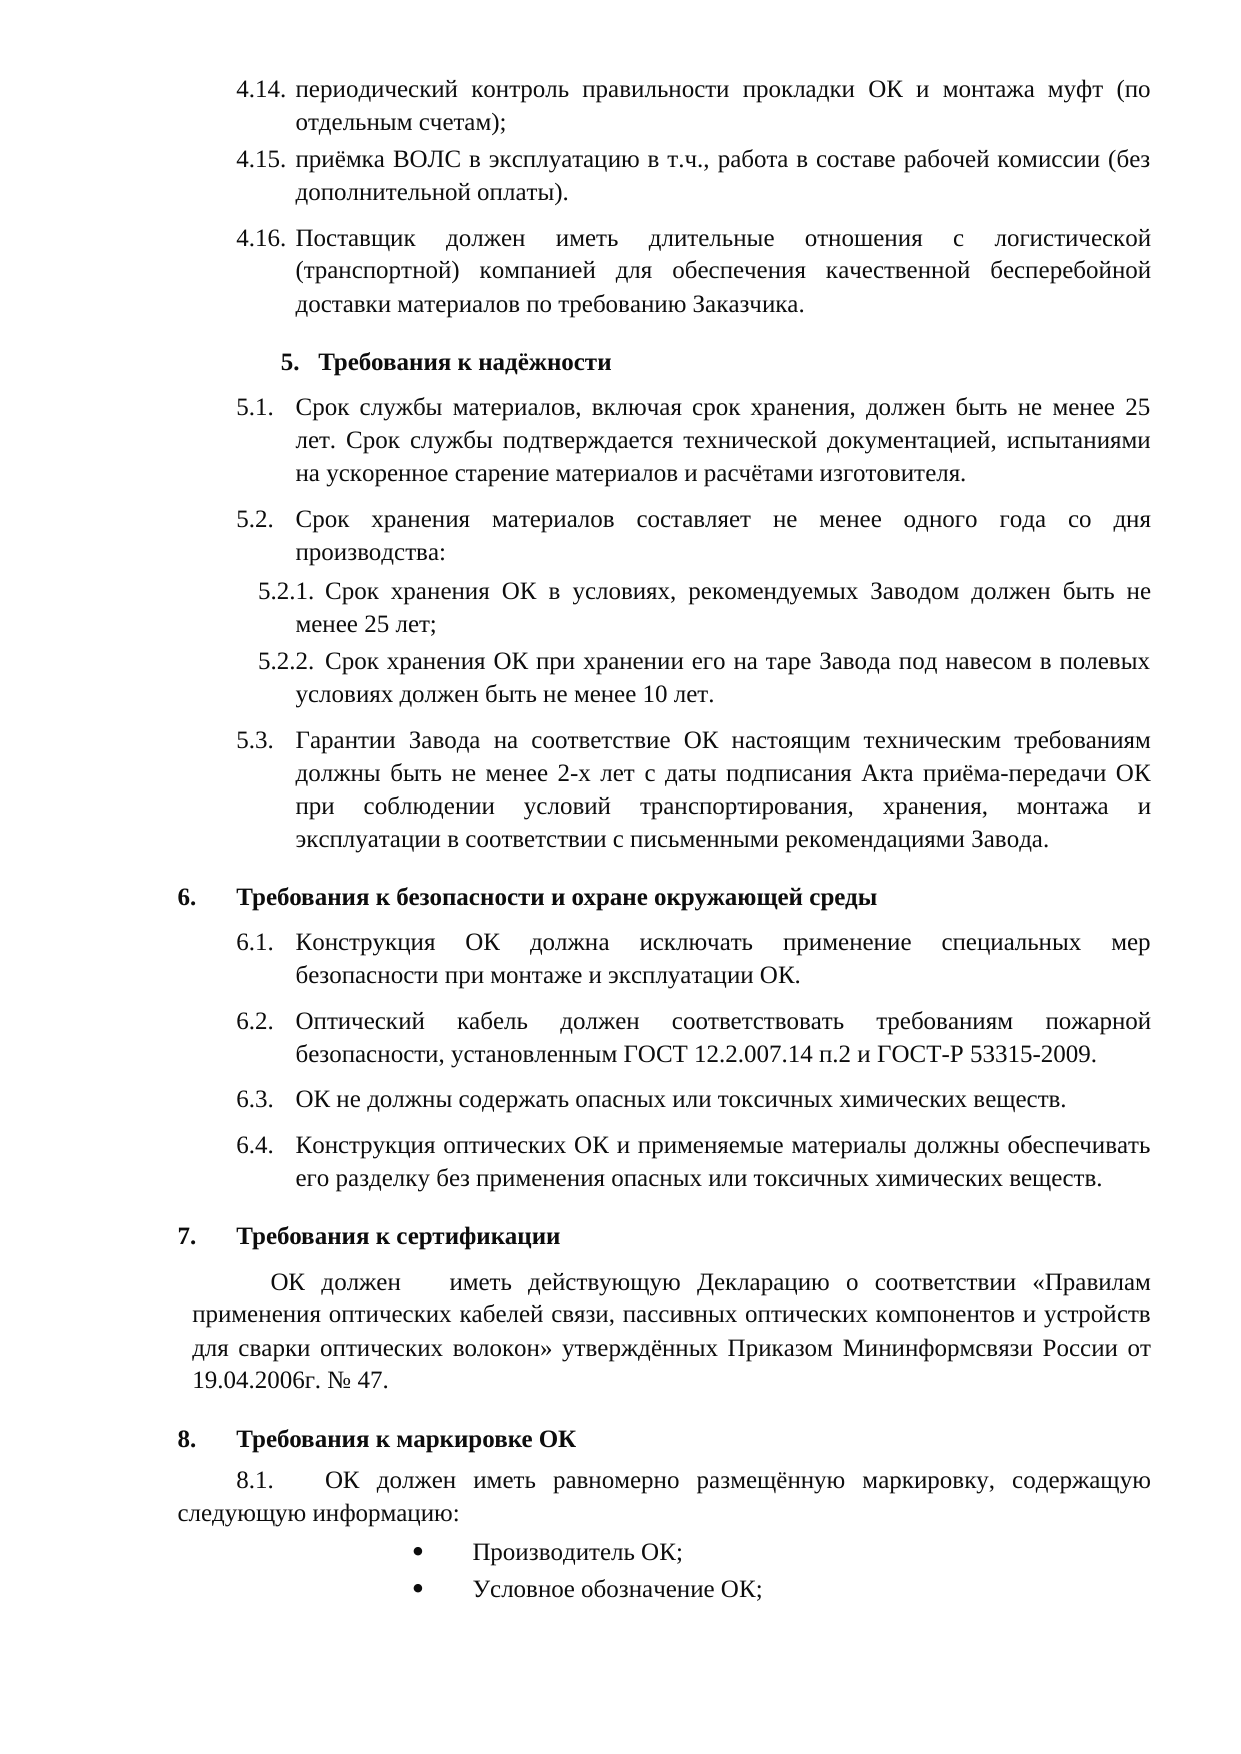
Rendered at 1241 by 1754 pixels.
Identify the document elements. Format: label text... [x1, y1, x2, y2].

list Требования к сертификации [177, 1221, 1152, 1250]
list Оптический кабель должен соответствовать требованиям пожарной безопасности, установленным ГОСТ 12.2.007.14 п.2 и ГОСТ-Р 53315-2009. [236, 1006, 1152, 1068]
list Срок хранения материалов составляет не менее одного года со дня производства: [236, 504, 1152, 566]
text ОК должен иметь действующую Декларацию о соответствии «Правилам применения оптических кабелей связи, пассивных оптических компонентов и устройств для сварки оптических волокон» утверждённых Приказом Мининформсвязи России от 19.04.2006г. № 47. [192, 1267, 1152, 1394]
list Требования к безопасности и охране окружающей среды [177, 882, 1152, 911]
list Срок хранения ОК в условиях, рекомендуемых Заводом должен быть не менее 25 лет; [258, 576, 1152, 638]
list Срок службы материалов, включая срок хранения, должен быть не менее 25 лет. Срок службы подтверждается технической документацией, испытаниями на ускоренное старение материалов и расчётами изготовителя. [236, 392, 1152, 487]
list ОК не должны содержать опасных или токсичных химических веществ. [236, 1084, 1152, 1113]
list Требования к надёжности [281, 347, 1152, 375]
list Гарантии Завода на соответствие ОК настоящим техническим требованиям должны быть не менее 2-х лет с даты подписания Акта приёма-передачи ОК при соблюдении условий транспортирования, хранения, монтажа и эксплуатации в соответствии с письменными рекомендациями Завода. [236, 725, 1152, 853]
list ОК должен иметь равномерно размещённую маркировку, содержащую следующую информацию: [177, 1465, 1152, 1527]
list Поставщик должен иметь длительные отношения с логистической (транспортной) компанией для обеспечения качественной бесперебойной доставки материалов по требованию Заказчика. [236, 223, 1152, 317]
list приёмка ВОЛС в эксплуатацию в т.ч., работа в составе рабочей комиссии (без дополнительной оплаты). [236, 144, 1152, 206]
list Производитель ОК; [354, 1537, 1152, 1566]
list периодический контроль правильности прокладки ОК и монтажа муфт (по отдельным счетам); [236, 74, 1152, 136]
list Конструкция оптических ОК и применяемые материалы должны обеспечивать его разделку без применения опасных или токсичных химических веществ. [236, 1130, 1152, 1192]
list Конструкция ОК должна исключать применение специальных мер безопасности при монтаже и эксплуатации ОК. [236, 927, 1152, 989]
list Срок хранения ОК при хранении его на таре Завода под навесом в полевых условиях должен быть не менее 10 лет. [258, 646, 1152, 708]
list Требования к маркировке ОК [177, 1424, 1152, 1452]
list Условное обозначение ОК; [354, 1574, 1152, 1603]
